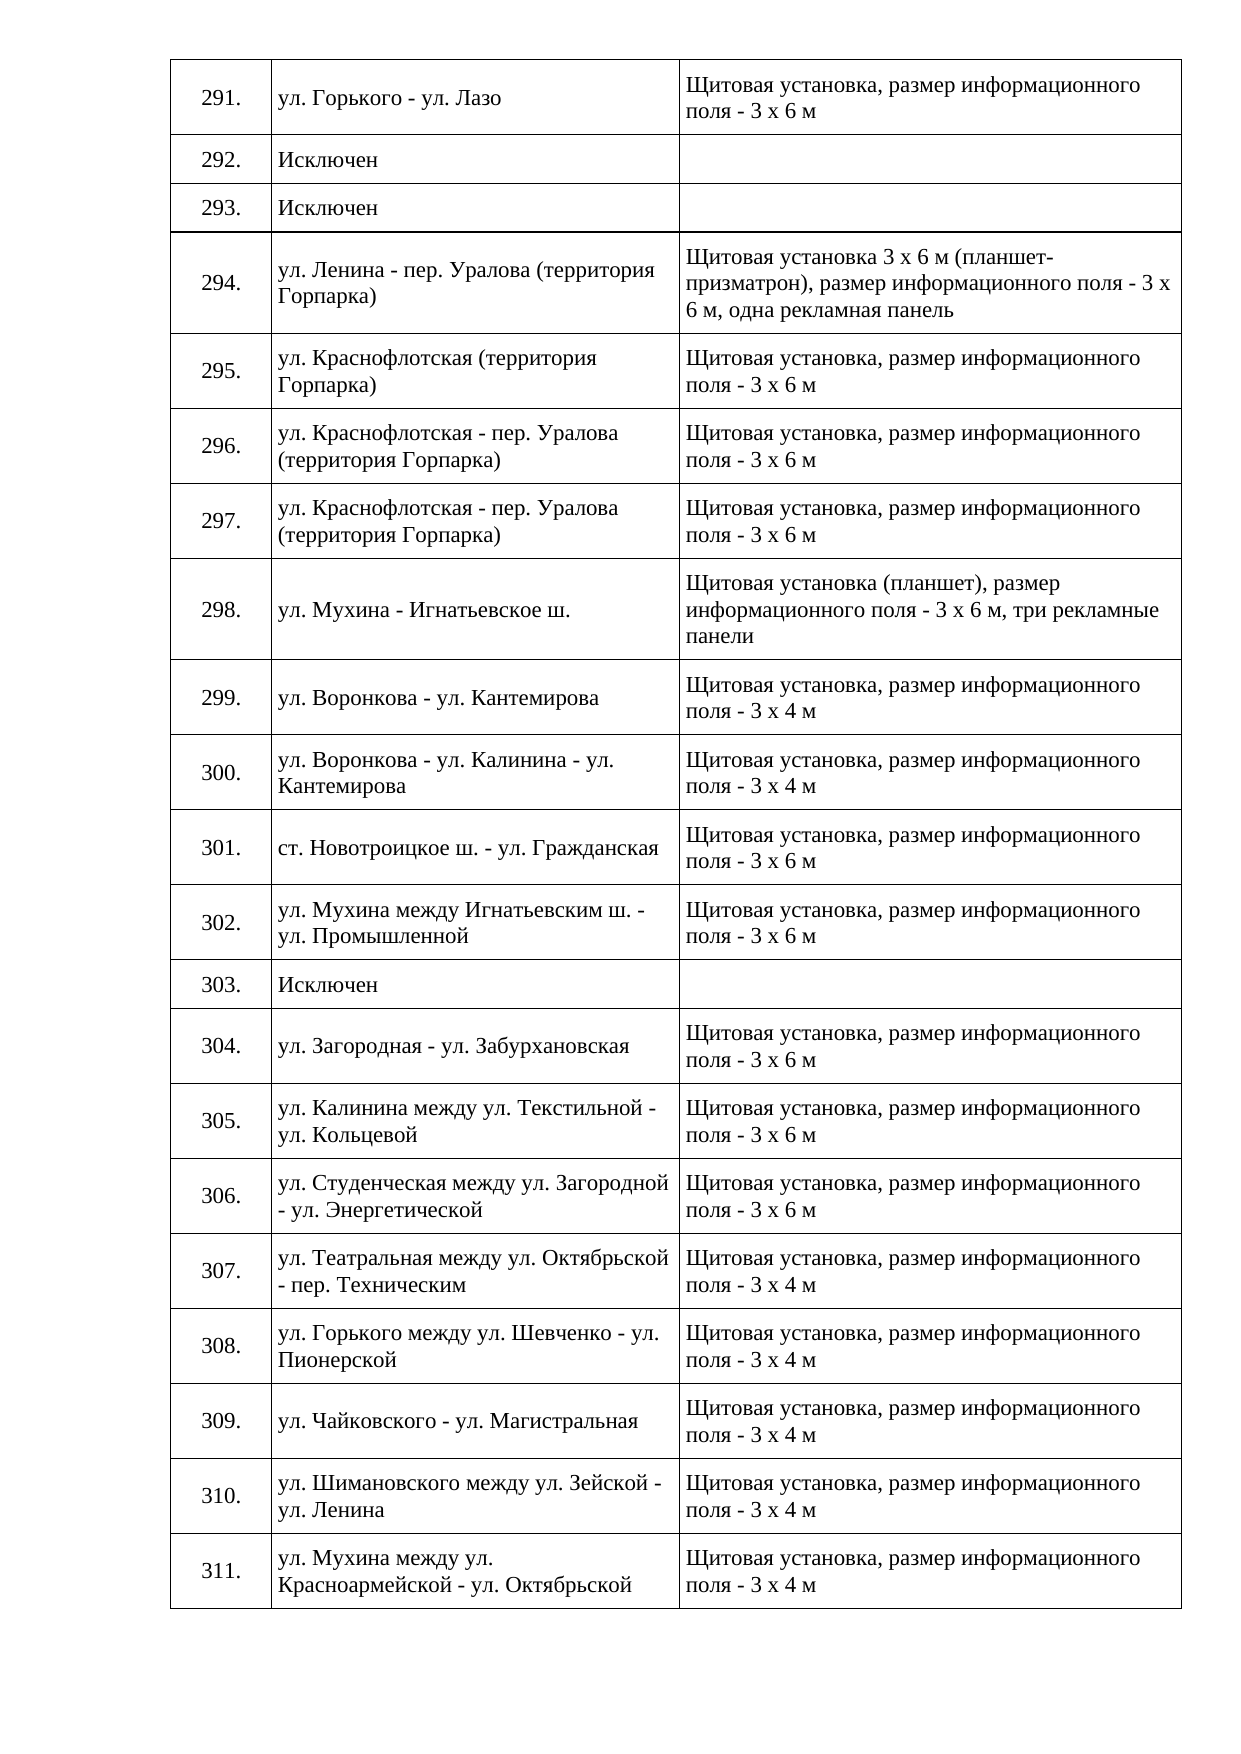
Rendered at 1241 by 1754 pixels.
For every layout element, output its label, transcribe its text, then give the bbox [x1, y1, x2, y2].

table_cell ул. Краснофлотская - пер. Уралова (территория Горпарка) [272, 484, 679, 558]
table_cell Щитовая установка, размер информационного поля - 3 x 4 м [680, 1384, 1181, 1458]
table_cell ул. Загородная - ул. Забурхановская [272, 1009, 679, 1083]
table_cell 299. [171, 660, 271, 734]
table_cell Щитовая установка 3 x 6 м (планшет-призматрон), размер информационного поля - 3 x 6 м, одна рекламная панель [680, 233, 1181, 333]
table_cell Исключен [272, 135, 679, 183]
table_cell 303. [171, 960, 271, 1008]
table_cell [680, 1534, 1181, 1608]
table_cell ул. Воронкова - ул. Кантемирова [272, 660, 679, 734]
table_cell 294. [171, 233, 271, 333]
table_cell Щитовая установка, размер информационного поля - 3 x 6 м [680, 409, 1181, 483]
table_cell ул. Горького между ул. Шевченко - ул. Пионерской [272, 1309, 679, 1383]
table_cell ул. Мухина - Игнатьевское ш. [272, 559, 679, 659]
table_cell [680, 1459, 1181, 1533]
table_cell Щитовая установка, размер информационного поля - 3 x 6 м [680, 1009, 1181, 1083]
table_cell 295. [171, 334, 271, 408]
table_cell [680, 60, 1181, 134]
table_cell 293. [171, 184, 271, 231]
table_cell Щитовая установка, размер информационного поля - 3 x 6 м [680, 1084, 1181, 1158]
table_cell Щитовая установка, размер информационного поля - 3 x 4 м [680, 660, 1181, 734]
table_cell Щитовая установка, размер информационного поля - 3 x 6 м [680, 334, 1181, 408]
table_cell 301. [171, 810, 271, 884]
table_cell ул. Мухина между ул. Красноармейской - ул. Октябрьской [272, 1534, 679, 1608]
table_cell Щитовая установка, размер информационного поля - 3 x 6 м [680, 810, 1181, 884]
table_cell Щитовая установка, размер информационного поля - 3 x 6 м [680, 484, 1181, 558]
table_cell ул. Шимановского между ул. Зейской - ул. Ленина [272, 1459, 679, 1533]
table_cell Щитовая установка, размер информационного поля - 3 x 4 м [680, 1309, 1181, 1383]
table_cell 311. [171, 1534, 271, 1608]
table_cell 298. [171, 559, 271, 659]
table_cell Щитовая установка, размер информационного поля - 3 x 6 м [680, 1159, 1181, 1233]
table_cell Щитовая установка (планшет), размер информационного поля - 3 x 6 м, три рекламные панели [680, 559, 1181, 659]
table_cell ул. Студенческая между ул. Загородной - ул. Энергетической [272, 1159, 679, 1233]
table_cell [680, 184, 1181, 231]
table_cell 305. [171, 1084, 271, 1158]
table_cell Щитовая установка, размер информационного поля - 3 x 6 м [680, 885, 1181, 959]
table_cell ул. Краснофлотская - пер. Уралова (территория Горпарка) [272, 409, 679, 483]
table_cell ул. Чайковского - ул. Магистральная [272, 1384, 679, 1458]
table_cell Щитовая установка, размер информационного поля - 3 x 4 м [680, 1234, 1181, 1308]
table_cell ул. Театральная между ул. Октябрьской - пер. Техническим [272, 1234, 679, 1308]
table_cell Исключен [272, 184, 679, 231]
table_cell ул. Горького - ул. Лазо [272, 60, 679, 134]
table_cell ул. Ленина - пер. Уралова (территория Горпарка) [272, 233, 679, 333]
table_cell 304. [171, 1009, 271, 1083]
table_cell ул. Калинина между ул. Текстильной - ул. Кольцевой [272, 1084, 679, 1158]
table_cell 300. [171, 735, 271, 809]
table_cell 297. [171, 484, 271, 558]
table_cell 306. [171, 1159, 271, 1233]
table_cell Щитовая установка, размер информационного поля - 3 x 4 м [680, 735, 1181, 809]
table_cell 307. [171, 1234, 271, 1308]
table_cell ул. Мухина между Игнатьевским ш. - ул. Промышленной [272, 885, 679, 959]
table_cell 309. [171, 1384, 271, 1458]
table_cell ст. Новотроицкое ш. - ул. Гражданская [272, 810, 679, 884]
table_cell Исключен [272, 960, 679, 1008]
table_cell 296. [171, 409, 271, 483]
table_cell ул. Воронкова - ул. Калинина - ул. Кантемирова [272, 735, 679, 809]
table_cell 292. [171, 135, 271, 183]
table_cell 302. [171, 885, 271, 959]
table_cell [680, 960, 1181, 1008]
table_cell 291. [171, 60, 271, 134]
table_cell 310. [171, 1459, 271, 1533]
table_cell 308. [171, 1309, 271, 1383]
table_cell [680, 135, 1181, 183]
table_cell ул. Краснофлотская (территория Горпарка) [272, 334, 679, 408]
